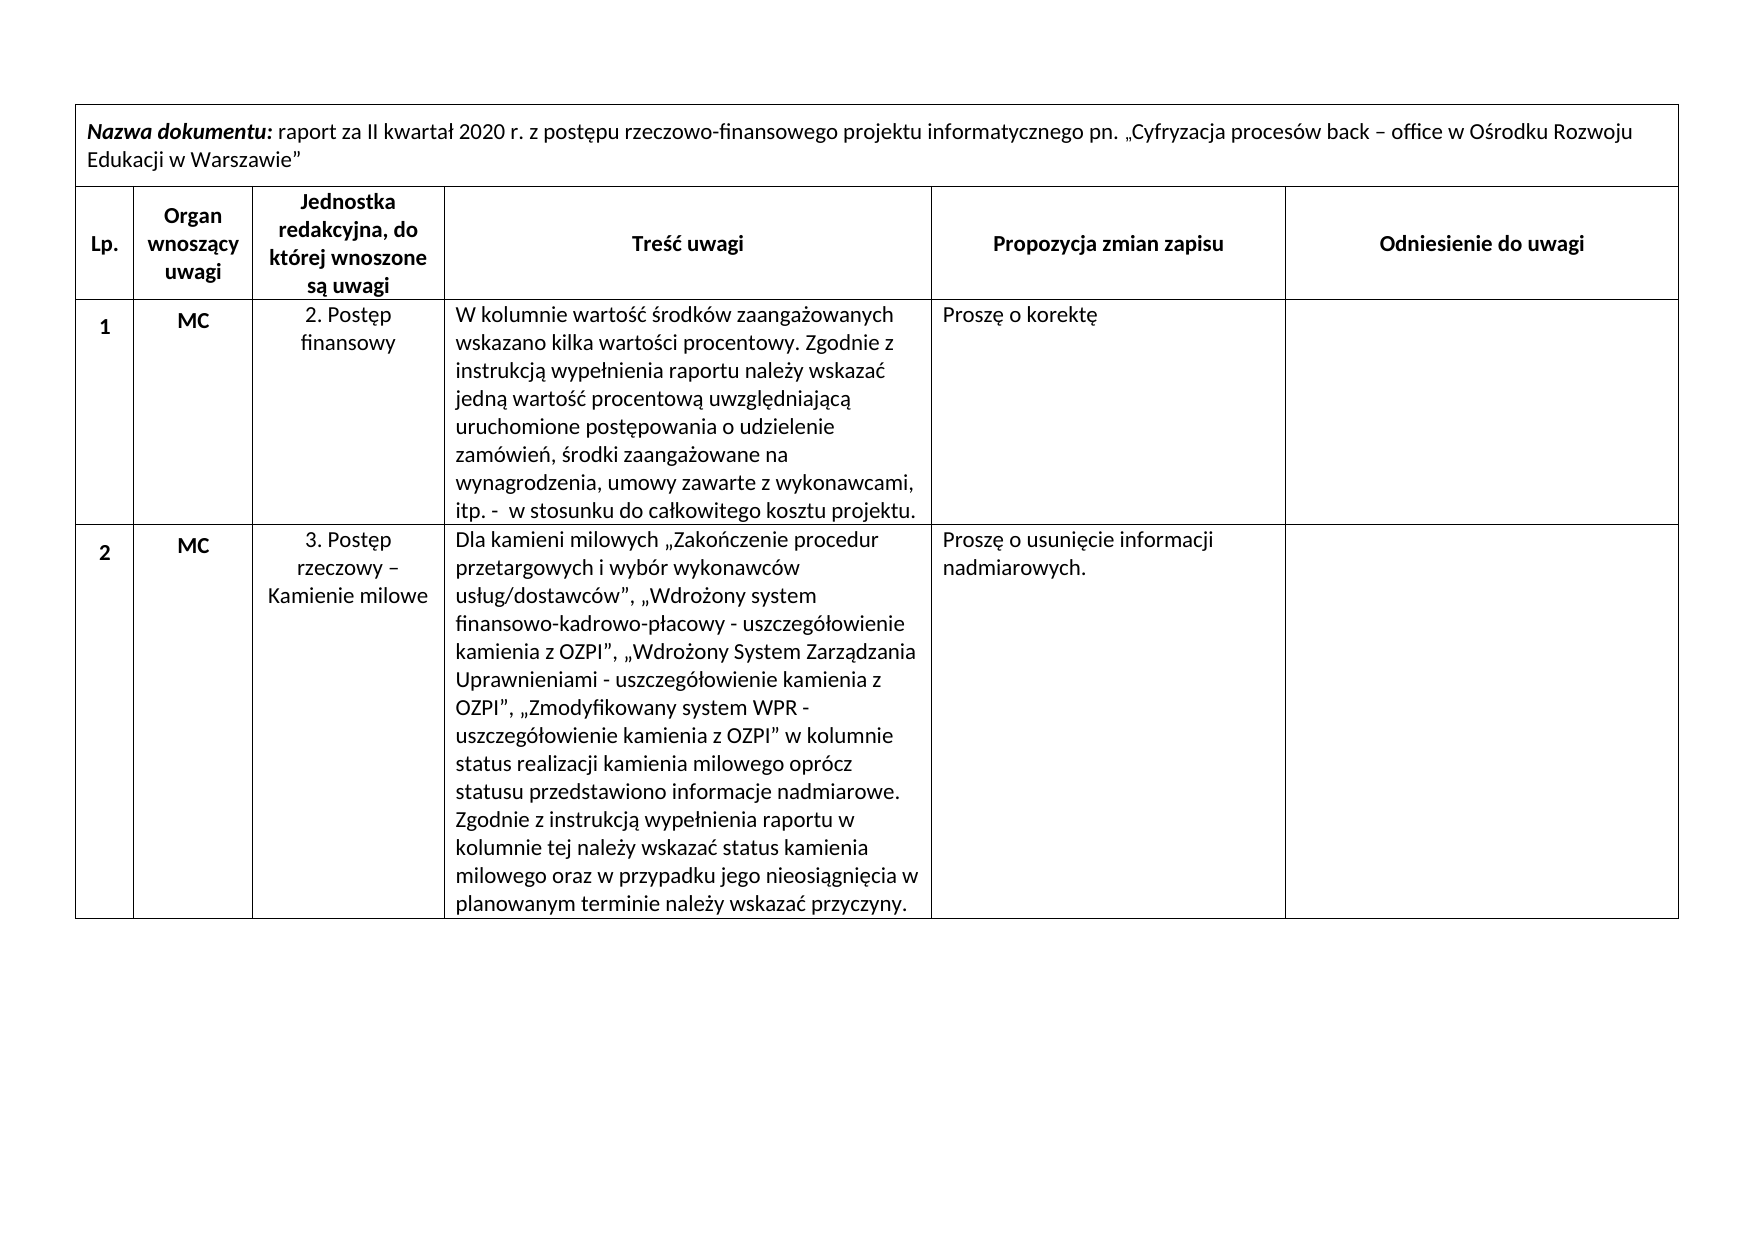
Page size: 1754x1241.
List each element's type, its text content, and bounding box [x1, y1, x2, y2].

table_cell [1286, 525, 1678, 917]
table_cell Treść uwagi [445, 187, 931, 299]
table_cell MC [134, 300, 252, 524]
table_cell Dla kamieni milowych „Zakończenie procedur przetargowych i wybór wykonawców usług/dostawców”, „Wdrożony system finansowo-kadrowo-płacowy - uszczegółowienie kamienia z OZPI”, „Wdrożony System Zarządzania Uprawnieniami - uszczegółowienie kamienia z OZPI”, „Zmodyfikowany system WPR - uszczegółowienie kamienia z OZPI” w kolumnie status realizacji kamienia milowego oprócz statusu przedstawiono informacje nadmiarowe. Zgodnie z instrukcją wypełnienia raportu w kolumnie tej należy wskazać status kamienia milowego oraz w przypadku jego nieosiągnięcia w planowanym terminie należy wskazać przyczyny. [445, 525, 931, 917]
table_cell 2. Postęp finansowy [253, 300, 444, 524]
table_cell Proszę o korektę [932, 300, 1285, 524]
table_cell Jednostka redakcyjna, do której wnoszone są uwagi [253, 187, 444, 299]
table_header Nazwa dokumentu: raport za II kwartał 2020 r. z postępu rzeczowo-finansowego projektu informatycznego pn. „Cyfryzacja procesów back – office w Ośrodku Rozwoju Edukacji w Warszawie” [76, 105, 1678, 186]
table_cell 3. Postęp rzeczowy – Kamienie milowe [253, 525, 444, 917]
table_cell Lp. [76, 187, 133, 299]
table_cell Organ wnoszący uwagi [134, 187, 252, 299]
table_cell Odniesienie do uwagi [1286, 187, 1678, 299]
table_cell [1286, 300, 1678, 524]
table_cell W kolumnie wartość środków zaangażowanych wskazano kilka wartości procentowy. Zgodnie z instrukcją wypełnienia raportu należy wskazać jedną wartość procentową uwzględniającą uruchomione postępowania o udzielenie zamówień, środki zaangażowane na wynagrodzenia, umowy zawarte z wykonawcami, itp. - w stosunku do całkowitego kosztu projektu. [445, 300, 931, 524]
table_cell 2 [76, 525, 133, 917]
table_cell MC [134, 525, 252, 917]
table_cell Proszę o usunięcie informacji nadmiarowych. [932, 525, 1285, 917]
table_cell Propozycja zmian zapisu [932, 187, 1285, 299]
table_cell 1 [76, 300, 133, 524]
